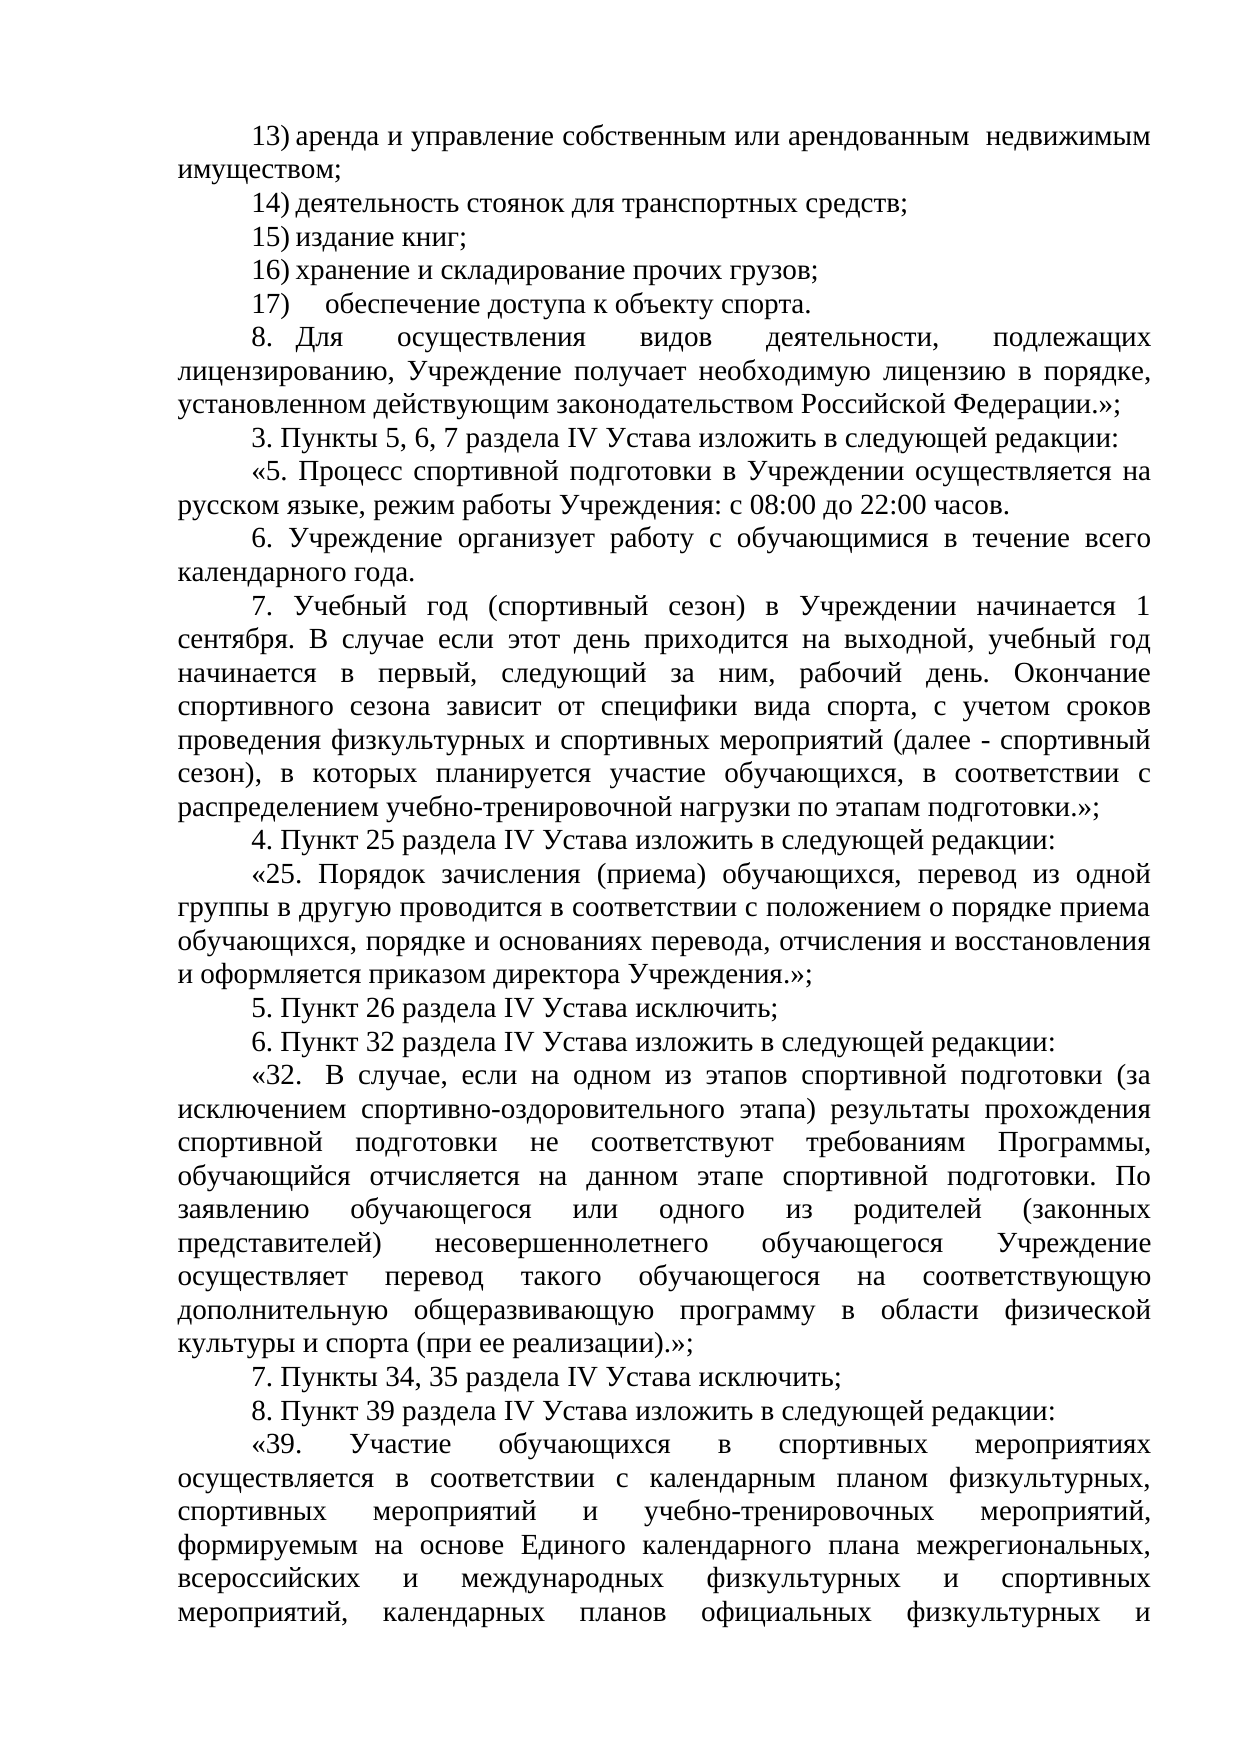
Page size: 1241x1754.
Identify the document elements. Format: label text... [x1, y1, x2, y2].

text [177, 1426, 1152, 1627]
list издание книг; [177, 219, 1152, 252]
text «5. Процесс спортивной подготовки в Учреждении осуществляется на русском языке, режим работы Учреждения: с 08:00 до 22:00 часов. [177, 453, 1152, 521]
text 6. Учреждение организует работу с обучающимися в течение всего календарного года. [177, 521, 1152, 588]
text 7. Пункты 34, 35 раздела IV Устава исключить; [177, 1359, 1152, 1393]
list обеспечение доступа к объекту спорта. [177, 286, 1152, 319]
text 4. Пункт 25 раздела IV Устава изложить в следующей редакции: [177, 822, 1152, 856]
text 3. Пункты 5, 6, 7 раздела IV Устава изложить в следующей редакции: [177, 420, 1152, 453]
list деятельность стоянок для транспортных средств; [177, 185, 1152, 219]
list аренда и управление собственным или арендованным недвижимым имуществом; [177, 118, 1152, 185]
text «32. В случае, если на одном из этапов спортивной подготовки (за исключением спортивно-оздоровительного этапа) результаты прохождения спортивной подготовки не соответствуют требованиям Программы, обучающийся отчисляется на данном этапе спортивной подготовки. По заявлению обучающегося или одного из родителей (законных представителей) несовершеннолетнего обучающегося Учреждение осуществляет перевод такого обучающегося на соответствующую дополнительную общеразвивающую программу в области физической культуры и спорта (при ее реализации).»; [177, 1057, 1152, 1359]
text «25. Порядок зачисления (приема) обучающихся, перевод из одной группы в другую проводится в соответствии с положением о порядке приема обучающихся, порядке и основаниях перевода, отчисления и восстановления и оформляется приказом директора Учреждения.»; [177, 856, 1152, 990]
list хранение и складирование прочих грузов; [177, 252, 1152, 286]
text 6. Пункт 32 раздела IV Устава изложить в следующей редакции: [177, 1024, 1152, 1057]
text 5. Пункт 26 раздела IV Устава исключить; [177, 990, 1152, 1024]
text 8. Для осуществления видов деятельности, подлежащих лицензированию, Учреждение получает необходимую лицензию в порядке, установленном действующим законодательством Российской Федерации.»; [177, 319, 1152, 420]
text 8. Пункт 39 раздела IV Устава изложить в следующей редакции: [177, 1393, 1152, 1426]
text 7. Учебный год (спортивный сезон) в Учреждении начинается 1 сентября. В случае если этот день приходится на выходной, учебный год начинается в первый, следующий за ним, рабочий день. Окончание спортивного сезона зависит от специфики вида спорта, с учетом сроков проведения физкультурных и спортивных мероприятий (далее - спортивный сезон), в которых планируется участие обучающихся, в соответствии с распределением учебно-тренировочной нагрузки по этапам подготовки.»; [177, 588, 1152, 822]
